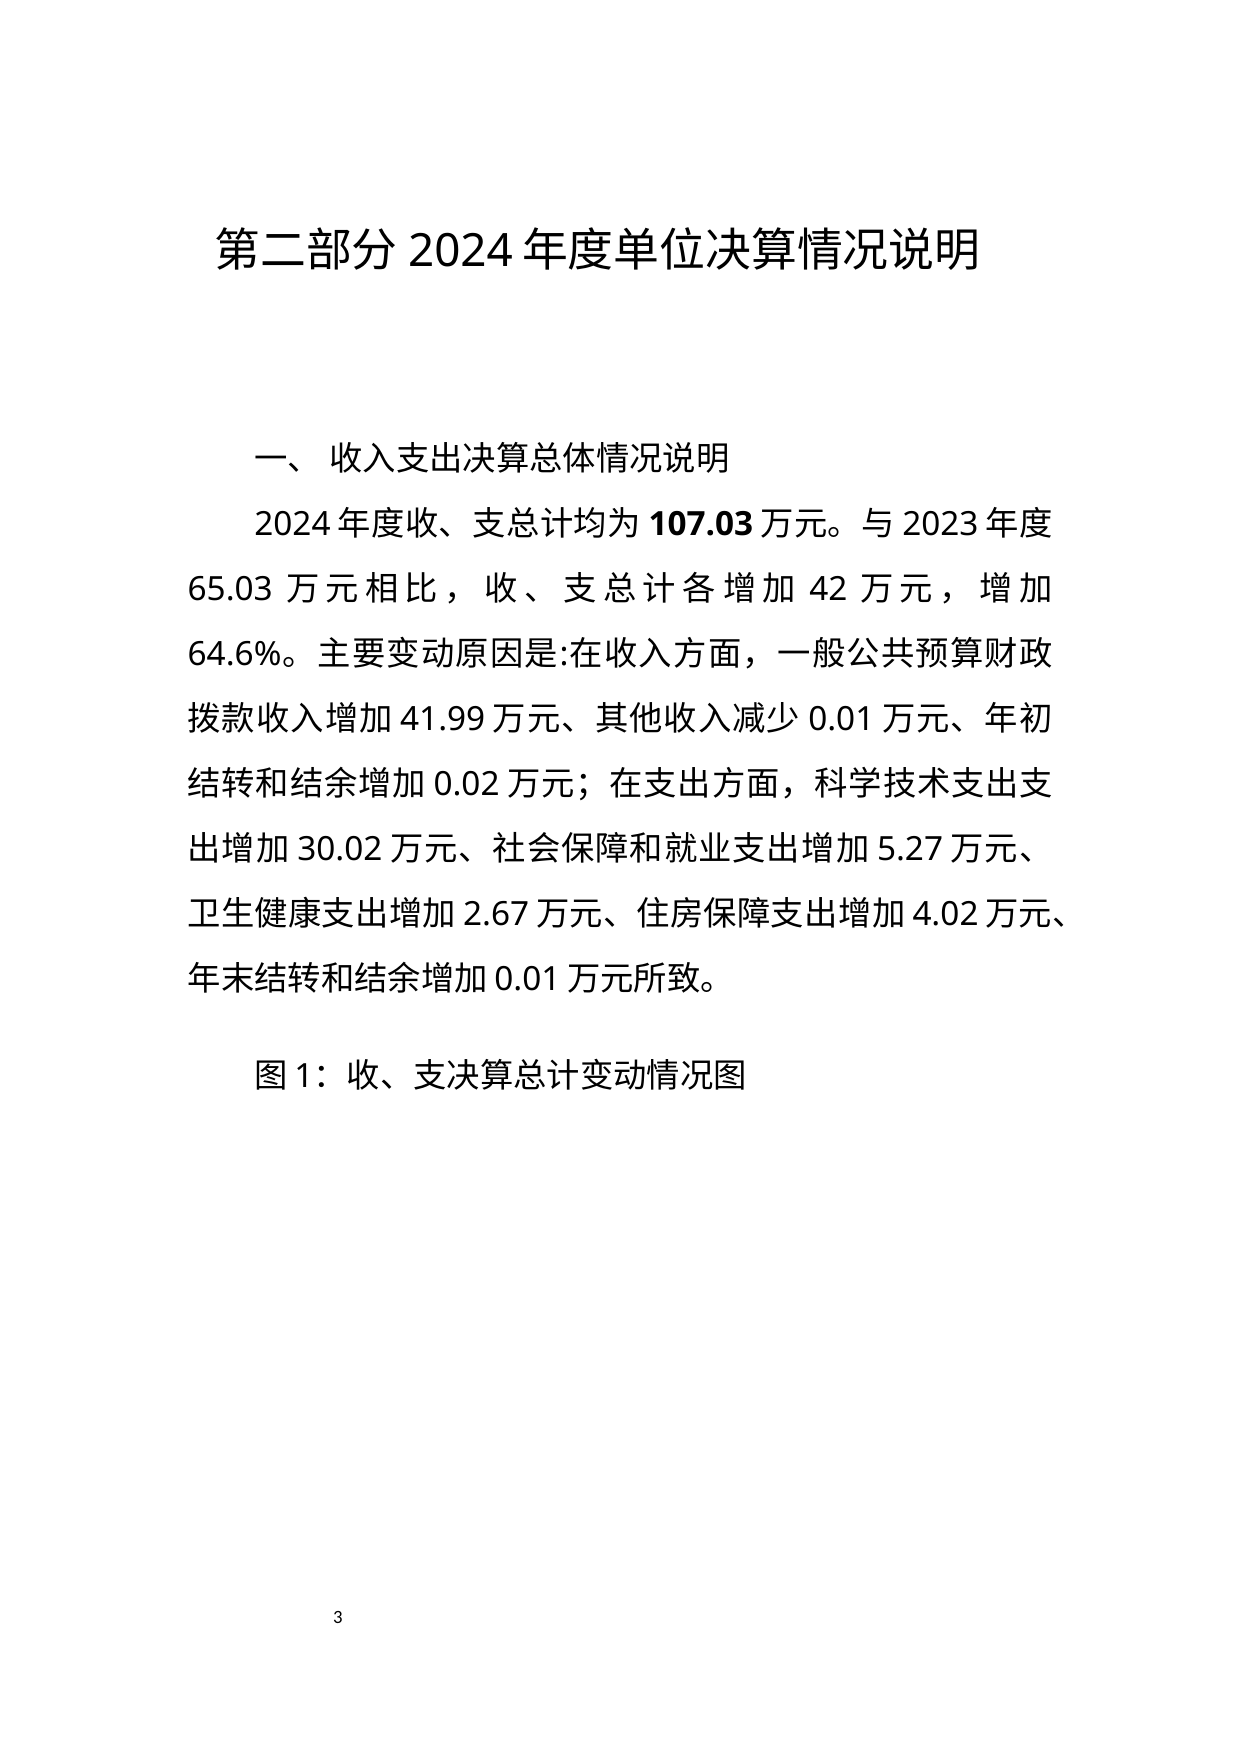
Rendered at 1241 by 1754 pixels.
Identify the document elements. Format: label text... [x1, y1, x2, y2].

subtitle 第二部分 2024年度单位决算情况说明 [187, 197, 1007, 295]
text 2024年度收、支总计均为107.03万元。与2023年度65.03万元相比，收、支总计各增加42万元，增加64.6%。主要变动原因是:在收入方面，一般公共预算财政拨款收入增加41.99万元、其他收入减少0.01万元、年初结转和结余增加0.02万元；在支出方面，科学技术支出支出增加30.02万元、社会保障和就业支出增加5.27万元、卫生健康支出增加2.67万元、住房保障支出增加4.02万元、年末结转和结余增加0.01万元所致。 [187, 488, 1053, 1008]
list 收入支出决算总体情况说明 [254, 423, 1053, 488]
text 图1：收、支决算总计变动情况图 [187, 1041, 1053, 1106]
